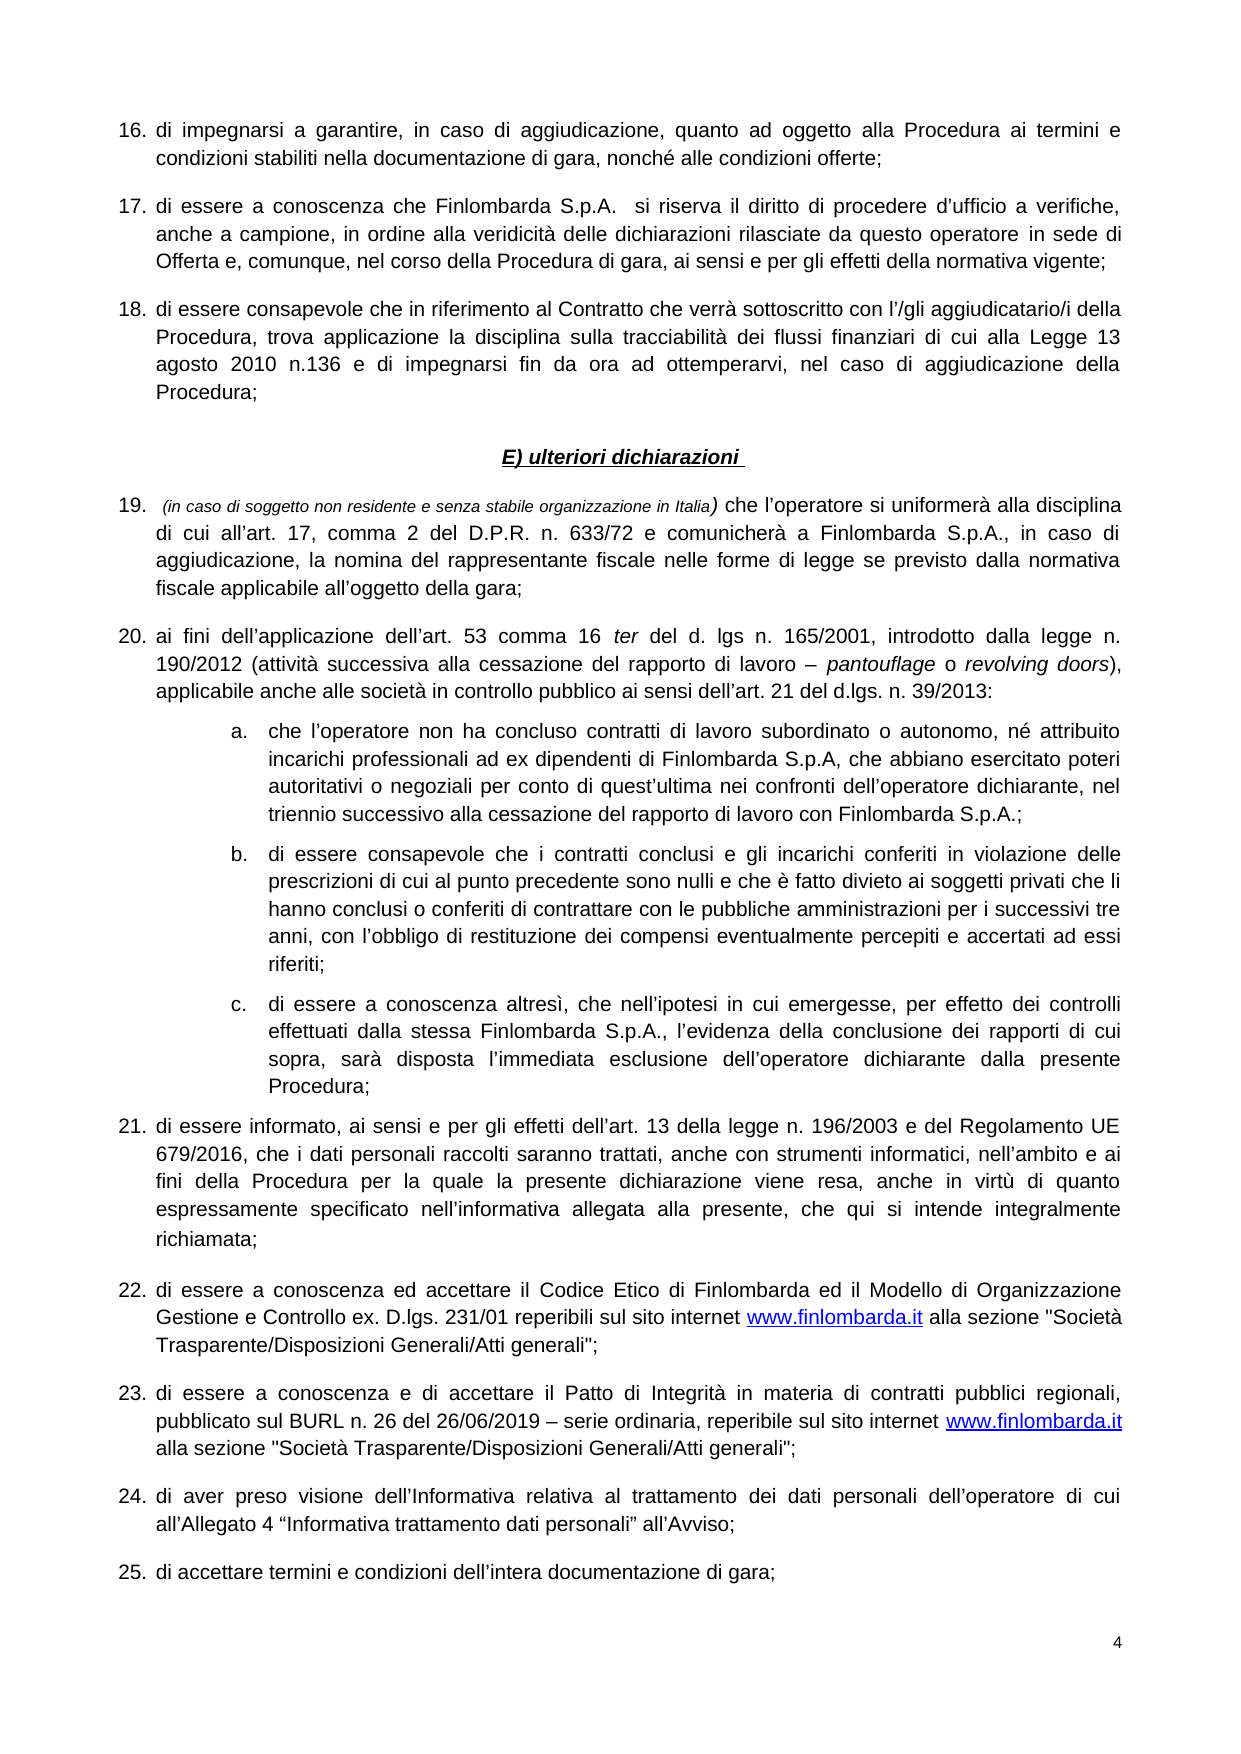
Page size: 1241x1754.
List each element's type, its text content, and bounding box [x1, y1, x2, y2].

list di essere consapevole che in riferimento al Contratto che verrà sottoscritto con l’/gli aggiudicatario/i della Procedura, trova applicazione la disciplina sulla tracciabilità dei flussi finanziari di cui alla Legge 13 agosto 2010 n.136 e di impegnarsi fin da ora ad ottemperarvi, nel caso di aggiudicazione della Procedura; [118, 297, 1122, 404]
list ai fini dell’applicazione dell’art. 53 comma 16 ter del d. lgs n. 165/2001, introdotto dalla legge n. 190/2012 (attività successiva alla cessazione del rapporto di lavoro – pantouflage o revolving doors), applicabile anche alle società in controllo pubblico ai sensi dell’art. 21 del d.lgs. n. 39/2013: [118, 624, 1122, 703]
list di aver preso visione dell’Informativa relativa al trattamento dei dati personali dell’operatore di cui all’Allegato 4 “Informativa trattamento dati personali” all’Avviso; [118, 1484, 1122, 1536]
list di essere a conoscenza che Finlombarda S.p.A. si riserva il diritto di procedere d’ufficio a verifiche, anche a campione, in ordine alla veridicità delle dichiarazioni rilasciate da questo operatore in sede di Offerta e, comunque, nel corso della Procedura di gara, ai sensi e per gli effetti della normativa vigente; [118, 194, 1122, 273]
list che l’operatore non ha concluso contratti di lavoro subordinato o autonomo, né attribuito incarichi professionali ad ex dipendenti di Finlombarda S.p.A, che abbiano esercitato poteri autoritativi o negoziali per conto di quest’ultima nei confronti dell’operatore dichiarante, nel triennio successivo alla cessazione del rapporto di lavoro con Finlombarda S.p.A.; [231, 719, 1122, 825]
list di essere a conoscenza e di accettare il Patto di Integrità in materia di contratti pubblici regionali, pubblicato sul BURL n. 26 del 26/06/2019 – serie ordinaria, reperibile sul sito internet www.finlombarda.it alla sezione "Società Trasparente/Disposizioni Generali/Atti generali"; [118, 1381, 1122, 1460]
list di impegnarsi a garantire, in caso di aggiudicazione, quanto ad oggetto alla Procedura ai termini e condizioni stabiliti nella documentazione di gara, nonché alle condizioni offerte; [118, 118, 1122, 169]
list (in caso di soggetto non residente e senza stabile organizzazione in Italia) che l’operatore si uniformerà alla disciplina di cui all’art. 17, comma 2 del D.P.R. n. 633/72 e comunicherà a Finlombarda S.p.A., in caso di aggiudicazione, la nomina del rappresentante fiscale nelle forme di legge se previsto dalla normativa fiscale applicabile all’oggetto della gara; [118, 493, 1122, 599]
list di accettare termini e condizioni dell’intera documentazione di gara; [118, 1560, 1122, 1584]
text E) ulteriori dichiarazioni [118, 445, 1122, 469]
list di essere a conoscenza ed accettare il Codice Etico di Finlombarda ed il Modello di Organizzazione Gestione e Controllo ex. D.lgs. 231/01 reperibili sul sito internet www.finlombarda.it alla sezione "Società Trasparente/Disposizioni Generali/Atti generali"; [118, 1278, 1122, 1357]
list di essere consapevole che i contratti conclusi e gli incarichi conferiti in violazione delle prescrizioni di cui al punto precedente sono nulli e che è fatto divieto ai soggetti privati che li hanno conclusi o conferiti di contrattare con le pubbliche amministrazioni per i successivi tre anni, con l’obbligo di restituzione dei compensi eventualmente percepiti e accertati ad essi riferiti; [231, 841, 1122, 975]
list di essere a conoscenza altresì, che nell’ipotesi in cui emergesse, per effetto dei controlli effettuati dalla stessa Finlombarda S.p.A., l’evidenza della conclusione dei rapporti di cui sopra, sarà disposta l’immediata esclusione dell’operatore dichiarante dalla presente Procedura; [231, 991, 1122, 1098]
list di essere informato, ai sensi e per gli effetti dell’art. 13 della legge n. 196/2003 e del Regolamento UE 679/2016, che i dati personali raccolti saranno trattati, anche con strumenti informatici, nell’ambito e ai fini della Procedura per la quale la presente dichiarazione viene resa, anche in virtù di quanto espressamente specificato nell’informativa allegata alla presente, che qui si intende integralmente richiamata; [118, 1114, 1122, 1253]
